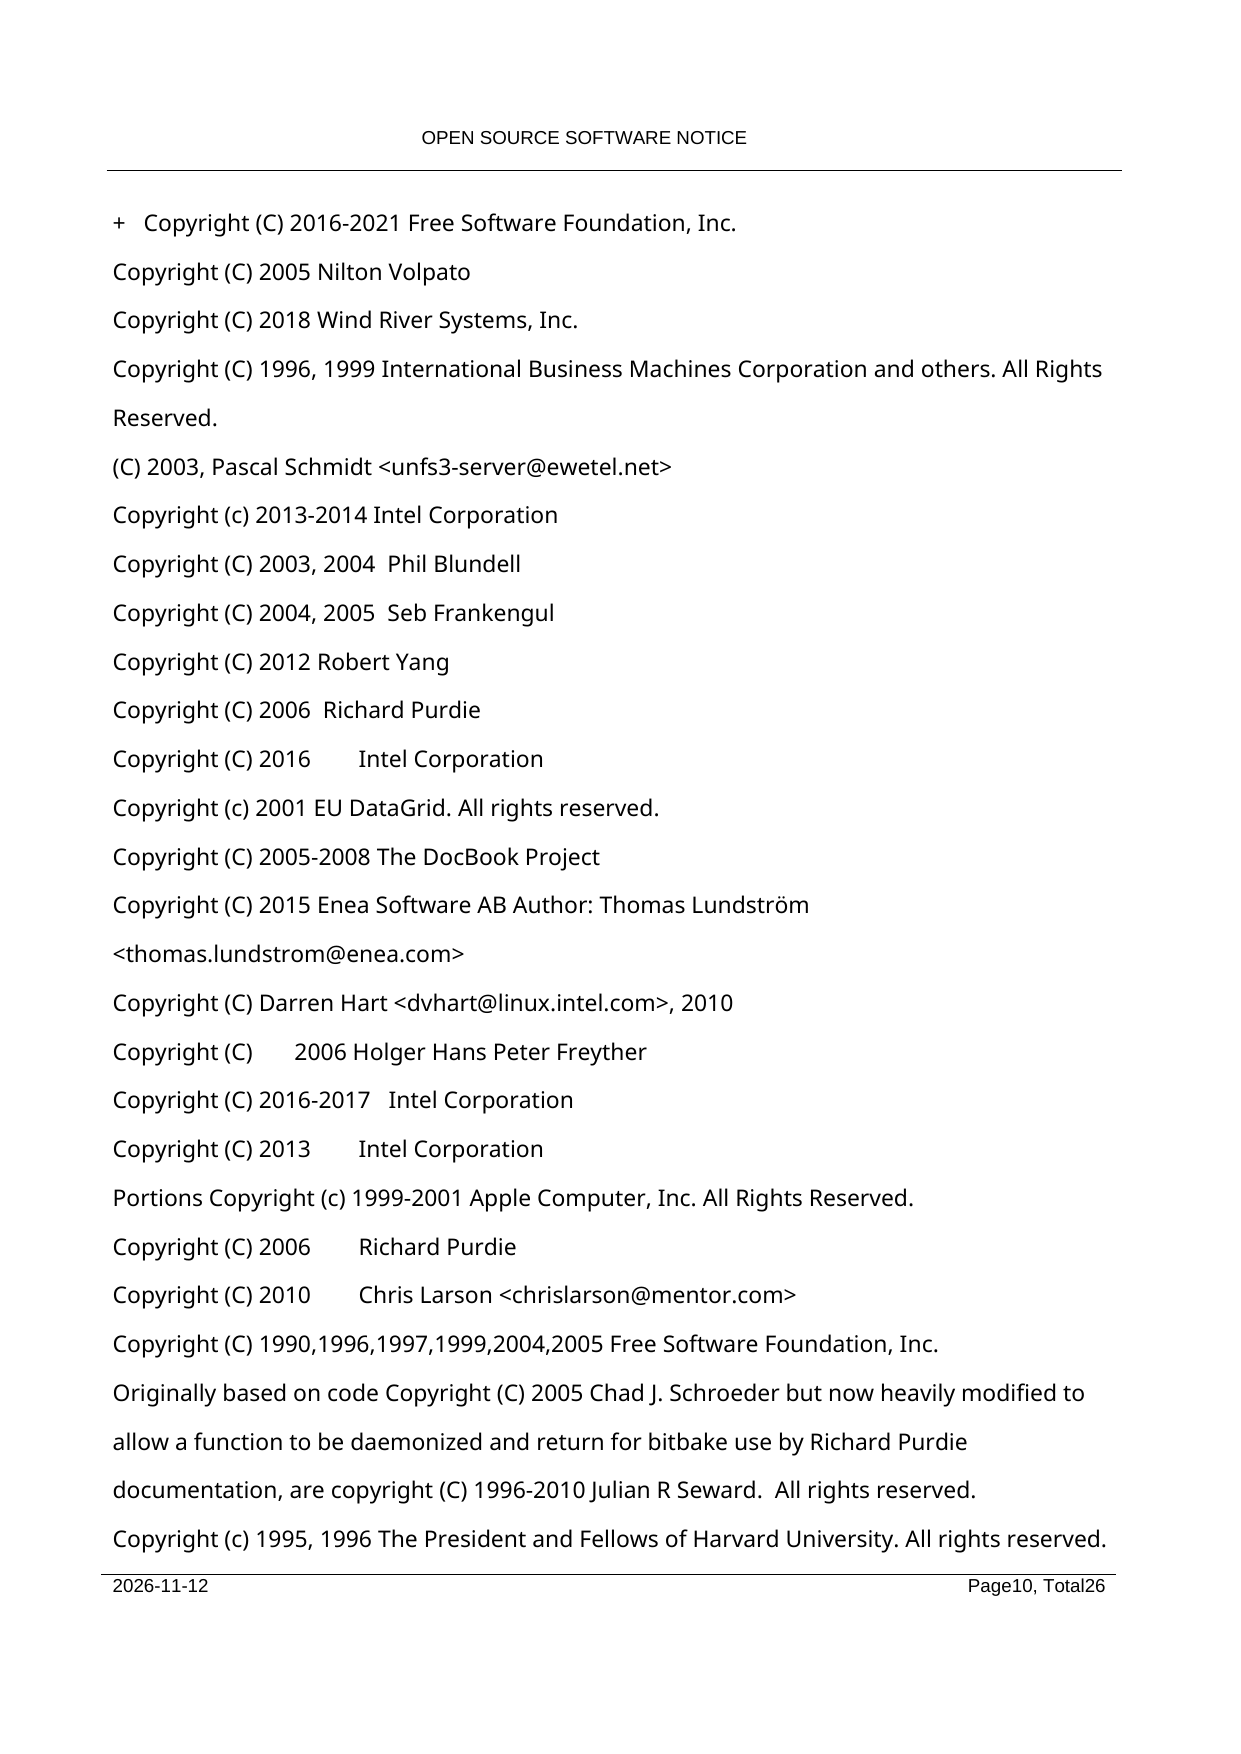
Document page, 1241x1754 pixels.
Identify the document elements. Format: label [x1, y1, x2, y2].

text [112, 206, 1128, 1555]
